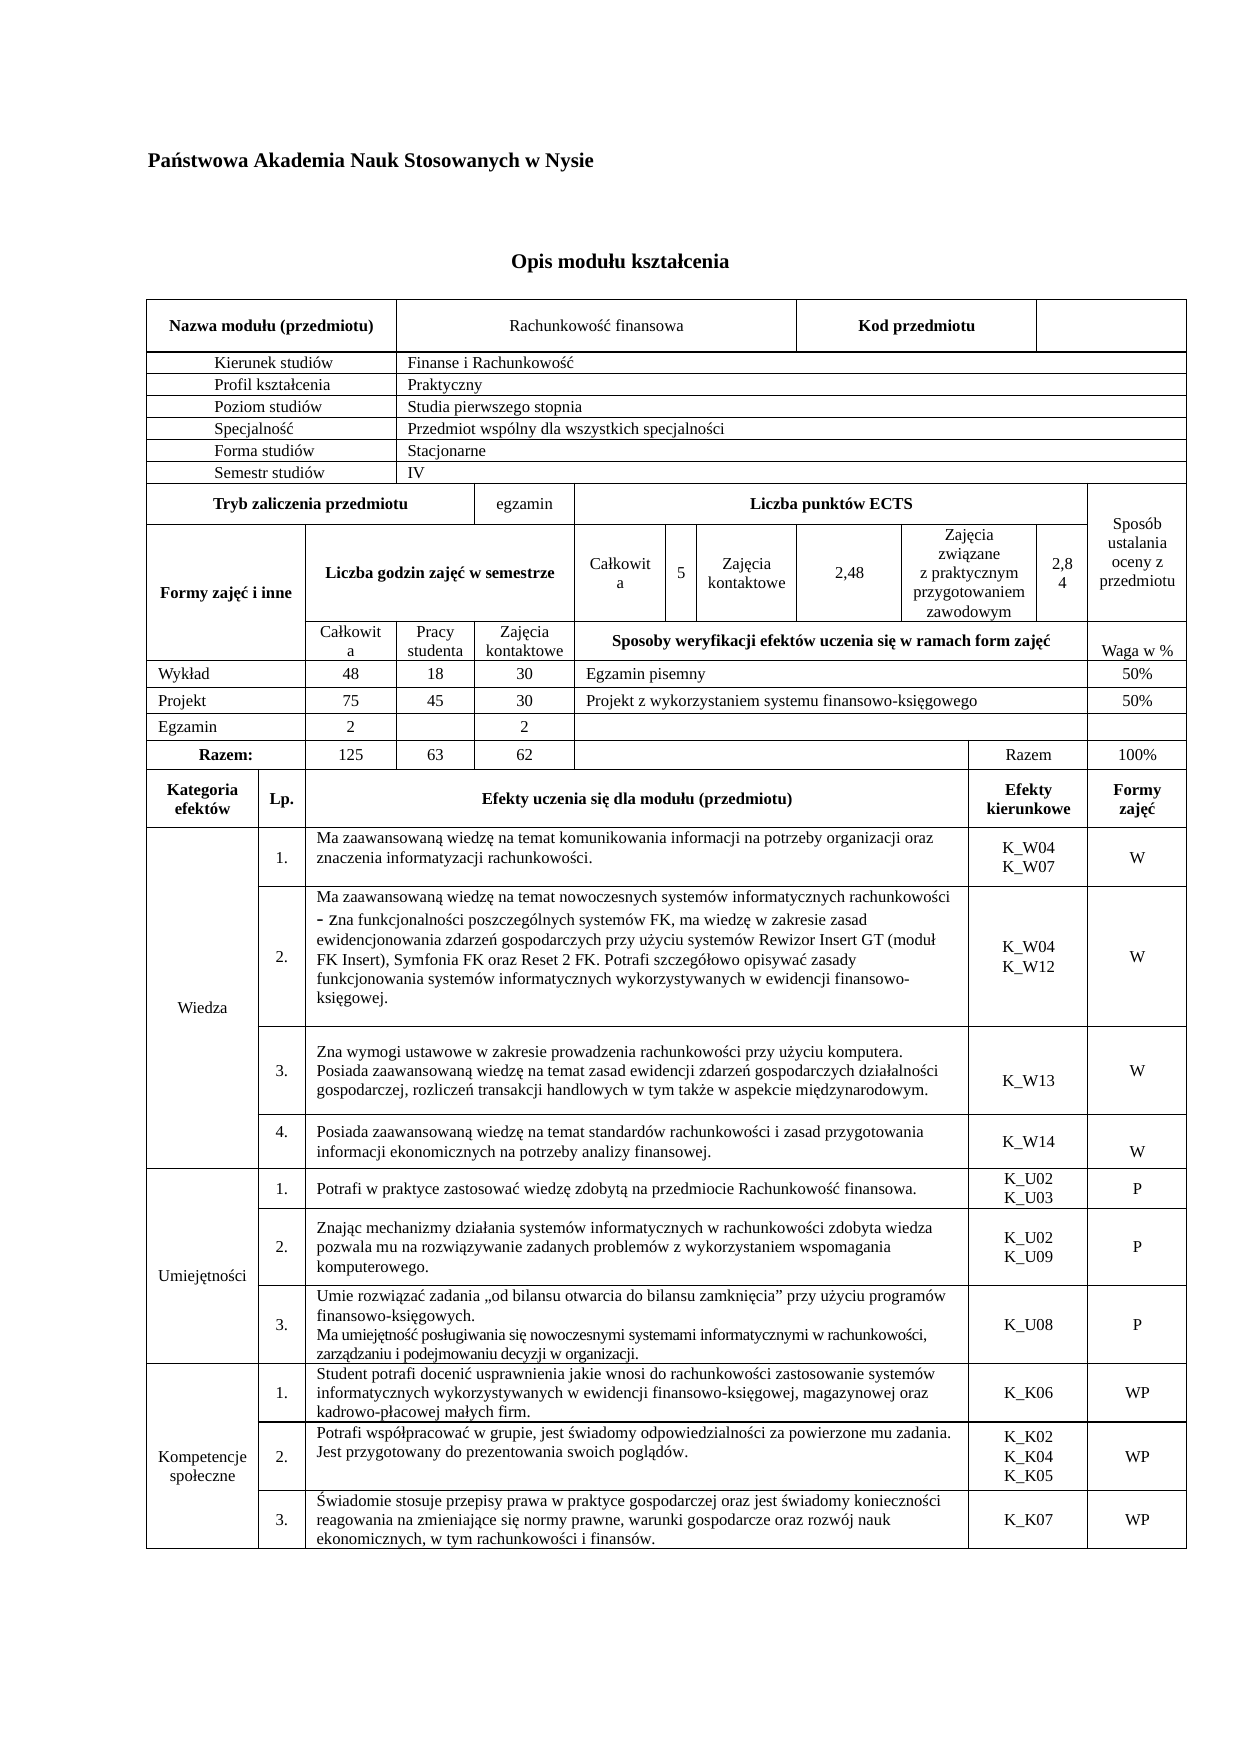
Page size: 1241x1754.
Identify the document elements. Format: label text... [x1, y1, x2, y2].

table_cell Zna wymogi ustawowe w zakresie prowadzenia rachunkowości przy użyciu komputera. Posiada zaawansowaną wiedzę na temat zasad ewidencji zdarzeń gospodarczych działalności gospodarczej, rozliczeń transakcji handlowych w tym także w aspekcie międzynarodowym. [306, 1027, 968, 1114]
text Opis modułu kształcenia [148, 249, 1093, 273]
table_cell WP [1088, 1423, 1186, 1489]
table_cell 48 [306, 661, 396, 687]
text Państwowa Akademia Nauk Stosowanych w Nysie [148, 148, 1093, 172]
table_cell Posiada zaawansowaną wiedzę na temat standardów rachunkowości i zasad przygotowania informacji ekonomicznych na potrzeby analizy finansowej. [306, 1115, 968, 1168]
table_cell Zajęcia związane z praktycznym przygotowaniem zawodowym [902, 525, 1036, 621]
table_cell W [1088, 1027, 1186, 1114]
table_cell Przedmiot wspólny dla wszystkich specjalności [397, 418, 1186, 439]
table_cell Świadomie stosuje przepisy prawa w praktyce gospodarczej oraz jest świadomy konieczności reagowania na zmieniające się normy prawne, warunki gospodarcze oraz rozwój nauk ekonomicznych, w tym rachunkowości i finansów. [306, 1491, 968, 1548]
table_cell Forma studiów [147, 440, 396, 461]
table_cell [1088, 714, 1186, 740]
table_cell 100% [1088, 741, 1186, 769]
table_cell Razem [969, 741, 1087, 769]
table_cell Umie rozwiązać zadania „od bilansu otwarcia do bilansu zamknięcia” przy użyciu programów finansowo-księgowych. Ma umiejętność posługiwania się nowoczesnymi systemami informatycznymi w rachunkowości, zarządzaniu i podejmowaniu decyzji w organizacji. [306, 1286, 968, 1363]
table_cell 30 [475, 661, 574, 687]
table_cell Zajęcia kontaktowe [475, 622, 574, 660]
table_cell K_K07 [969, 1491, 1087, 1548]
table_cell WP [1088, 1364, 1186, 1421]
table_cell K_U08 [969, 1286, 1087, 1363]
table_cell Potrafi w praktyce zastosować wiedzę zdobytą na przedmiocie Rachunkowość finansowa. [306, 1169, 968, 1207]
table_cell Wykład [147, 661, 305, 687]
table_cell K_W04 K_W07 [969, 828, 1087, 886]
table_cell [575, 714, 1087, 740]
table_cell Efekty uczenia się dla modułu (przedmiotu) [306, 770, 968, 827]
table_cell 2. [259, 1209, 305, 1285]
table_cell Liczba godzin zajęć w semestrze [306, 525, 574, 621]
table_cell 3. [259, 1491, 305, 1548]
table_cell P [1088, 1209, 1186, 1285]
table_header Kod przedmiotu [797, 300, 1036, 351]
table_cell K_K06 [969, 1364, 1087, 1421]
table_cell 30 [475, 688, 574, 713]
table_cell 62 [475, 741, 574, 769]
table_cell 2,84 [1037, 525, 1087, 621]
table_cell Całkowita [575, 525, 665, 621]
table_cell Projekt z wykorzystaniem systemu finansowo-księgowego [575, 688, 1087, 713]
table_cell 2 [475, 714, 574, 740]
table_header Nazwa modułu (przedmiotu) [147, 300, 396, 351]
table_cell K_U02 K_U09 [969, 1209, 1087, 1285]
table_cell Tryb zaliczenia przedmiotu [147, 484, 474, 524]
table_cell Ma zaawansowaną wiedzę na temat nowoczesnych systemów informatycznych rachunkowości - zna funkcjonalności poszczególnych systemów FK, ma wiedzę w zakresie zasad ewidencjonowania zdarzeń gospodarczych przy użyciu systemów Rewizor Insert GT (moduł FK Insert), Symfonia FK oraz Reset 2 FK. Potrafi szczegółowo opisywać zasady funkcjonowania systemów informatycznych wykorzystywanych w ewidencji finansowo-księgowej. [306, 887, 968, 1026]
table_cell Umiejętności [147, 1169, 258, 1363]
table_cell 2. [259, 1423, 305, 1489]
table_cell Znając mechanizmy działania systemów informatycznych w rachunkowości zdobyta wiedza pozwala mu na rozwiązywanie zadanych problemów z wykorzystaniem wspomagania komputerowego. [306, 1209, 968, 1285]
table_cell 2 [306, 714, 396, 740]
table_cell P [1088, 1169, 1186, 1207]
table_cell Poziom studiów [147, 396, 396, 417]
table_cell Efekty kierunkowe [969, 770, 1087, 827]
table_cell Praktyczny [397, 374, 1186, 395]
table_cell Pracy studenta [397, 622, 474, 660]
table_cell Egzamin pisemny [575, 661, 1087, 687]
table_cell Studia pierwszego stopnia [397, 396, 1186, 417]
table_cell Liczba punktów ECTS [575, 484, 1087, 524]
table_cell Lp. [259, 770, 305, 827]
table_cell 1. [259, 1169, 305, 1207]
table_cell W [1088, 828, 1186, 886]
table_cell 4. [259, 1115, 305, 1168]
table_cell Sposób ustalania oceny z przedmiotu [1088, 484, 1186, 621]
table_cell 3. [259, 1286, 305, 1363]
table_cell WP [1088, 1491, 1186, 1548]
table_cell Kompetencje społeczne [147, 1364, 258, 1548]
table_cell K_U02 K_U03 [969, 1169, 1087, 1207]
table_cell 2. [259, 887, 305, 1026]
table_cell K_W13 [969, 1027, 1087, 1114]
table_cell 1. [259, 1364, 305, 1421]
table_cell Formy zajęć i inne [147, 525, 305, 660]
table_cell 45 [397, 688, 474, 713]
table_cell 18 [397, 661, 474, 687]
table_cell 5 [666, 525, 696, 621]
table_cell 3. [259, 1027, 305, 1114]
table_cell Całkowita [306, 622, 396, 660]
table_cell 2,48 [797, 525, 901, 621]
table_cell W [1088, 887, 1186, 1026]
table_cell 1. [259, 828, 305, 886]
table_cell Razem: [147, 741, 305, 769]
table_cell Semestr studiów [147, 462, 396, 483]
table_cell Sposoby weryfikacji efektów uczenia się w ramach form zajęć [575, 622, 1087, 660]
table_cell Finanse i Rachunkowość [397, 353, 1186, 373]
table_cell 75 [306, 688, 396, 713]
table_cell Kierunek studiów [147, 353, 396, 373]
table_cell Waga w % [1088, 622, 1186, 660]
table_cell [575, 741, 968, 769]
table_cell K_W14 [969, 1115, 1087, 1168]
table_cell IV [397, 462, 1186, 483]
table_cell Projekt [147, 688, 305, 713]
table_cell egzamin [475, 484, 574, 524]
table_cell Zajęcia kontaktowe [697, 525, 796, 621]
table_cell Stacjonarne [397, 440, 1186, 461]
table_cell Student potrafi docenić usprawnienia jakie wnosi do rachunkowości zastosowanie systemów informatycznych wykorzystywanych w ewidencji finansowo-księgowej, magazynowej oraz kadrowo-płacowej małych firm. [306, 1364, 968, 1421]
table_cell W [1088, 1115, 1186, 1168]
table_cell 50% [1088, 688, 1186, 713]
table_header Rachunkowość finansowa [397, 300, 796, 351]
table_cell Kategoria efektów [147, 770, 258, 827]
table_cell Potrafi współpracować w grupie, jest świadomy odpowiedzialności za powierzone mu zadania. Jest przygotowany do prezentowania swoich poglądów. [306, 1423, 968, 1489]
table_cell Formy zajęć [1088, 770, 1186, 827]
table_cell K_W04 K_W12 [969, 887, 1087, 1026]
table_cell Egzamin [147, 714, 305, 740]
table_cell 63 [397, 741, 474, 769]
table_cell 50% [1088, 661, 1186, 687]
table_cell Ma zaawansowaną wiedzę na temat komunikowania informacji na potrzeby organizacji oraz znaczenia informatyzacji rachunkowości. [306, 828, 968, 886]
table_cell Profil kształcenia [147, 374, 396, 395]
table_cell P [1088, 1286, 1186, 1363]
table_cell K_K02 K_K04 K_K05 [969, 1423, 1087, 1489]
table_cell Specjalność [147, 418, 396, 439]
table_cell 125 [306, 741, 396, 769]
table_cell Wiedza [147, 828, 258, 1168]
table_cell [397, 714, 474, 740]
table_header [1037, 300, 1186, 351]
